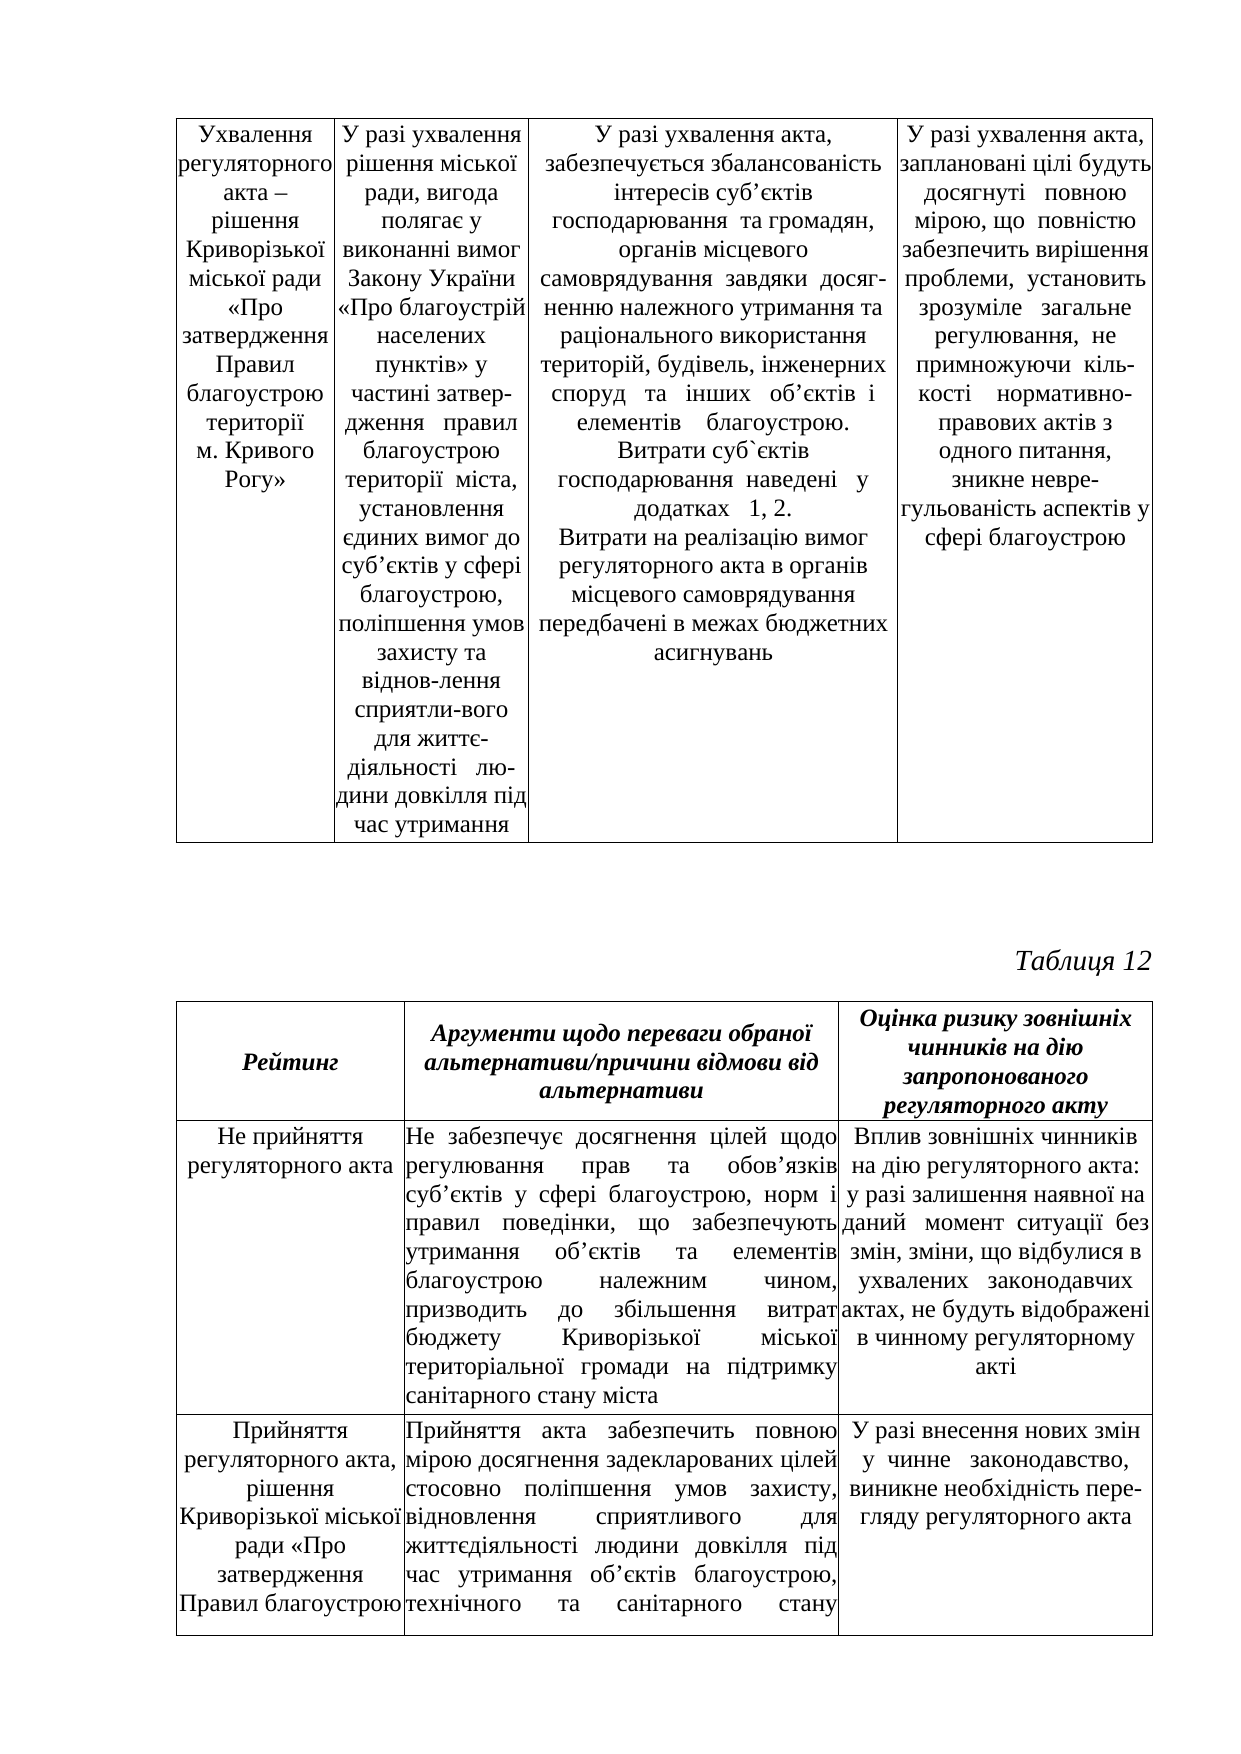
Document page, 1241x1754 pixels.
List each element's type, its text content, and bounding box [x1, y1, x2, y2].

table_header Рейтинг [177, 1002, 404, 1120]
text Таблиця 12 [177, 943, 1152, 977]
table_cell У разі ухвалення рішення міської ради, вигода полягає у виконанні вимог Закону України «Про благоустрій населених пунктів» у частині затвер-дження правил благоустрою території міста, установлення єдиних вимог до суб’єктів у сфері благоустрою, поліпшення умов захисту та віднов-лення сприятли-вого для життє-діяльності лю-дини довкілля під час утримання об’єктів [335, 119, 528, 842]
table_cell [177, 1415, 404, 1635]
table_cell У разі ухвалення акта, забезпечується збалансованість інтересів суб’єктів господарювання та громадян, органів місцевого самоврядування завдяки досяг-ненню належного утримання та раціонального використання територій, будівель, інженерних споруд та інших об’єктів і елементів благоустрою. Витрати суб`єктів господарювання наведені у додатках 1, 2. Витрати на реалізацію вимог регуляторного акта в органів місцевого самоврядування передбачені в межах бюджетних асигнувань [529, 119, 897, 842]
table_cell Вплив зовнішніх чинників на дію регуляторного акта: у разі залишення наявної на даний момент ситуації без змін, зміни, що відбулися в ухвалених законодавчих актах, не будуть відображені в чинному регуляторному акті [839, 1121, 1152, 1414]
table_cell У разі ухвалення акта, заплановані цілі будуть досягнуті повною мірою, що повністю забезпечить вирішення проблеми, установить зрозуміле загальне регулювання, не примножуючи кіль-кості нормативно- правових актів з одного питання, зникне невре-гульованість аспектів у сфері благоустрою [898, 119, 1152, 842]
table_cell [839, 1415, 1152, 1635]
table_header Оцінка ризику зовнішніх чинників на дію запропонованого регуляторного акту [839, 1002, 1152, 1120]
table_header Аргументи щодо переваги обраної альтернативи/причини відмови від альтернативи [405, 1002, 838, 1120]
table_cell Ухвалення регуляторного акта – рішення Криворізької міської ради «Про затвердження Правил благоустрою території м. Кривого Рогу» [177, 119, 334, 842]
table_cell Не прийняття регуляторного акта [177, 1121, 404, 1414]
table_cell Не забезпечує досягнення цілей щодо регулювання прав та обов’язків суб’єктів у сфері благоустрою, норм і правил поведінки, що забезпечують утримання об’єктів та елементів благоустрою належним чином, призводить до збільшення витрат бюджету Криворізької міської територіальної громади на підтримку санітарного стану міста [405, 1121, 838, 1414]
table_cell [405, 1415, 838, 1635]
